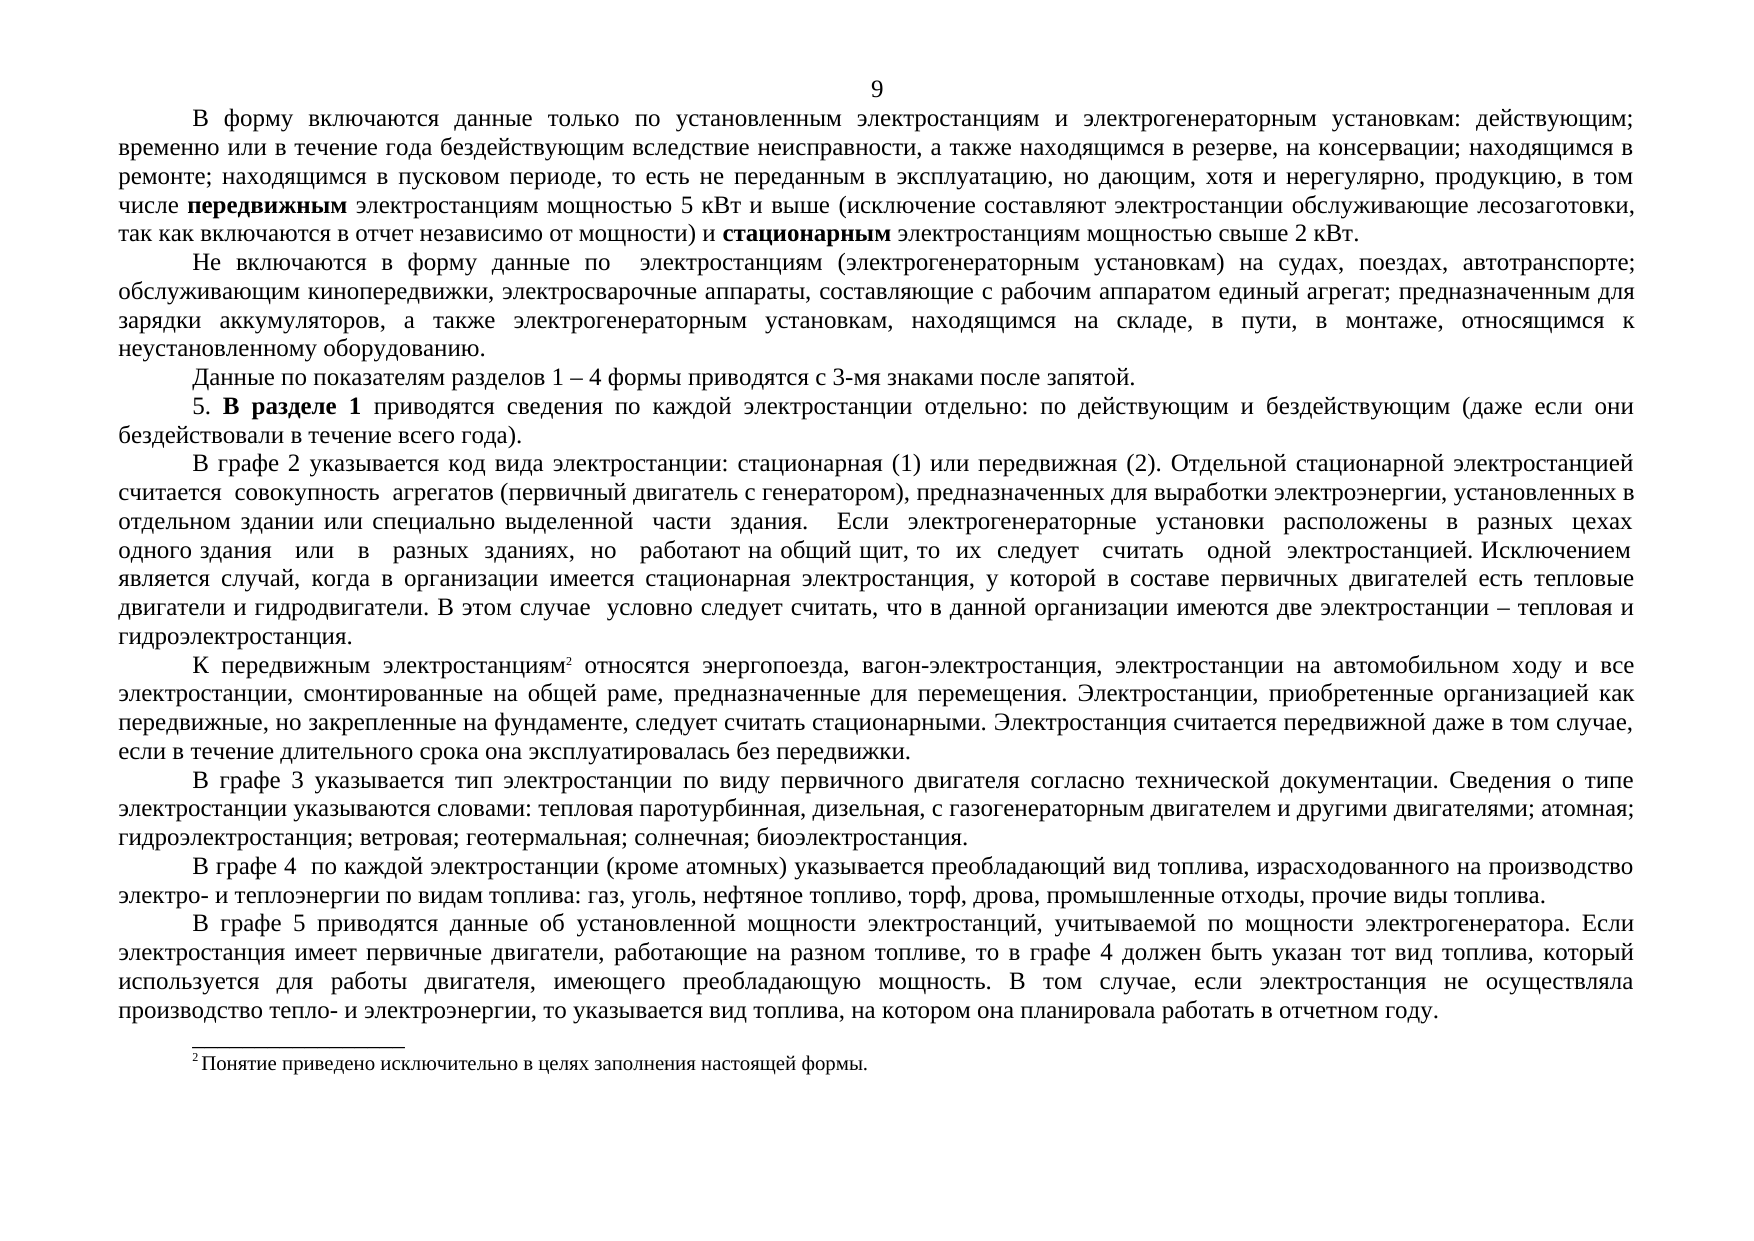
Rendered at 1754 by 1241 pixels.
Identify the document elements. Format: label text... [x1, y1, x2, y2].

text В графе 5 приводятся данные об установленной мощности электростанций, учитываемой по мощности электрогенератора. Если электростанция имеет первичные двигатели, работающие на разном топливе, то в графе 4 должен быть указан тот вид топлива, который используется для работы двигателя, имеющего преобладающую мощность. В том случае, если электростанция не осуществляла производство тепло- и электроэнергии, то указывается вид топлива, на котором она планировала работать в отчетном году. [118, 908, 1636, 1023]
text _________________ [118, 1023, 1636, 1051]
text В форму включаются данные только по установленным электростанциям и электрогенераторным установкам: действующим; временно или в течение года бездействующим вследствие неисправности, а также находящимся в резерве, на консервации; находящимся в ремонте; находящимся в пусковом периоде, то есть не переданным в эксплуатацию, но дающим, хотя и нерегулярно, продукцию, в том числе передвижным электростанциям мощностью 5 кВт и выше (исключение составляют электростанции обслуживающие лесозаготовки, так как включаются в отчет независимо от мощности) и стационарным электростанциям мощностью свыше 2 кВт. [118, 103, 1636, 247]
text Не включаются в форму данные по электростанциям (электрогенераторным установкам) на судах, поездах, автотранспорте; обслуживающим кинопередвижки, электросварочные аппараты, составляющие с рабочим аппаратом единый агрегат; предназначенным для зарядки аккумуляторов, а также электрогенераторным установкам, находящимся на складе, в пути, в монтаже, относящимся к неустановленному оборудованию. [118, 247, 1636, 362]
text В графе 3 указывается тип электростанции по виду первичного двигателя согласно технической документации. Сведения о типе электростанции указываются словами: тепловая паротурбинная, дизельная, с газогенераторным двигателем и другими двигателями; атомная; гидроэлектростанция; ветровая; геотермальная; солнечная; биоэлектростанция. [118, 765, 1636, 851]
text К передвижным электростанциям2 относятся энергопоезда, вагон-электростанция, электростанции на автомобильном ходу и все электростанции, смонтированные на общей раме, предназначенные для перемещения. Электростанции, приобретенные организацией как передвижные, но закрепленные на фундаменте, следует считать стационарными. Электростанция считается передвижной даже в том случае, если в течение длительного срока она эксплуатировалась без передвижки. [118, 650, 1636, 765]
text 5. В разделе 1 приводятся сведения по каждой электростанции отдельно: по действующим и бездействующим (даже если они бездействовали в течение всего года). [118, 391, 1636, 448]
text 2 Понятие приведено исключительно в целях заполнения настоящей формы. [118, 1051, 1636, 1074]
text В графе 2 указывается код вида электростанции: стационарная (1) или передвижная (2). Отдельной стационарной электростанцией считается совокупность агрегатов (первичный двигатель с генератором), предназначенных для выработки электроэнергии, установленных в отдельном здании или специально выделенной части здания. Если электрогенераторные установки расположены в разных цехах одного здания или в разных зданиях, но работают на общий щит, то их следует считать одной электростанцией. Исключением является случай, когда в организации имеется стационарная электростанция, у которой в составе первичных двигателей есть тепловые двигатели и гидродвигатели. В этом случае условно следует считать, что в данной организации имеются две электростанции – тепловая и гидроэлектростанция. [118, 448, 1636, 650]
text В графе 4 по каждой электростанции (кроме атомных) указывается преобладающий вид топлива, израсходованного на производство электро- и теплоэнергии по видам топлива: газ, уголь, нефтяное топливо, торф, дрова, промышленные отходы, прочие виды топлива. [118, 851, 1636, 908]
text Данные по показателям разделов 1 – 4 формы приводятся с 3-мя знаками после запятой. [118, 362, 1636, 391]
